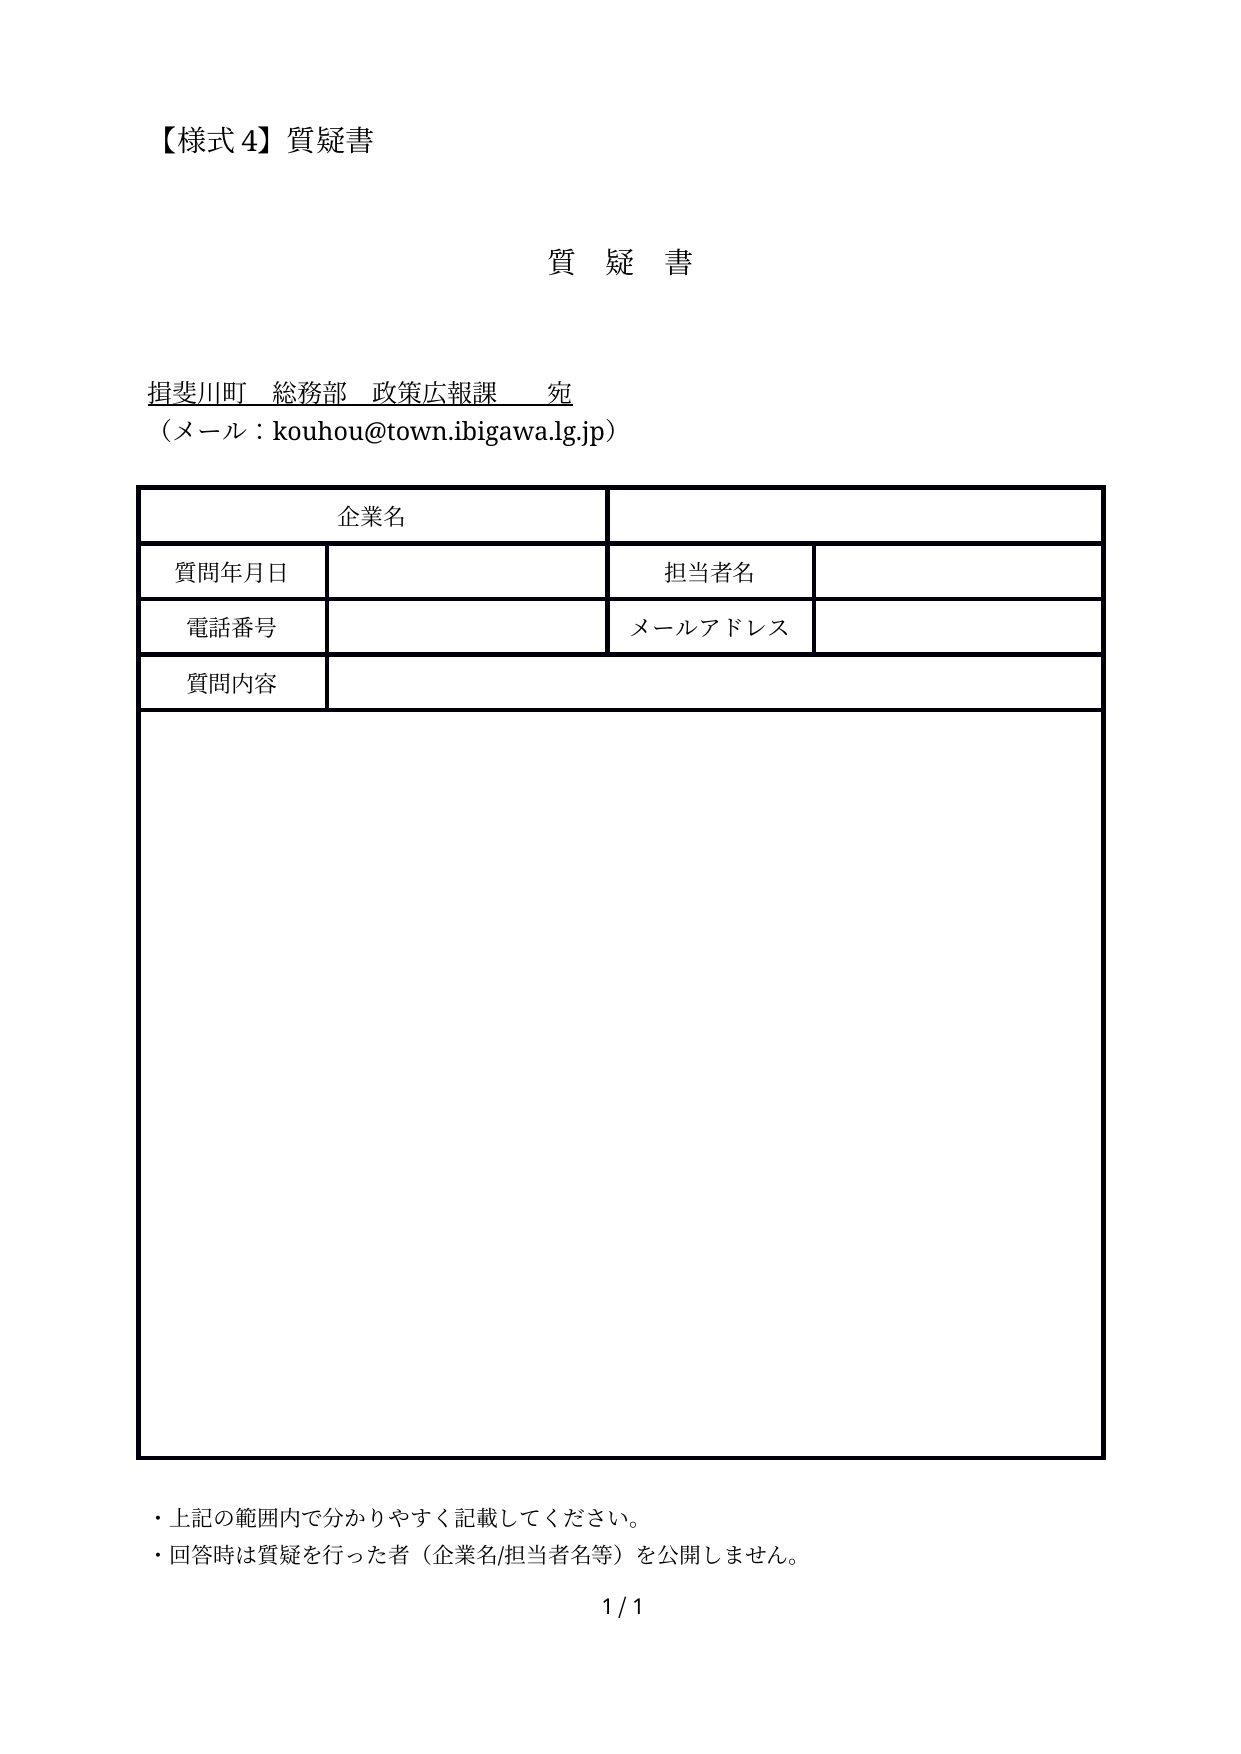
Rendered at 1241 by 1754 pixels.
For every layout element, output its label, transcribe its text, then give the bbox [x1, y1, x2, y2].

text ・上記の範囲内で分かりやすく記載してください。 [148, 1498, 1092, 1535]
text 揖斐川町 総務部 政策広報課 宛 [148, 373, 1092, 410]
table_header 企業名 [141, 490, 605, 541]
table_cell [816, 546, 1101, 596]
table_cell [329, 657, 1101, 707]
table_cell [329, 601, 605, 652]
table_cell メールアドレス [610, 601, 812, 652]
text ・回答時は質疑を行った者（企業名/担当者名等）を公開しません。 [148, 1535, 1092, 1573]
table_cell 電話番号 [141, 601, 325, 652]
table_cell 担当者名 [610, 546, 812, 596]
table_cell 質問年月日 [141, 546, 325, 596]
table_cell [141, 712, 1101, 1456]
table_header [610, 490, 1101, 541]
text （メール：kouhou@town.ibigawa.lg.jp） [148, 410, 1092, 448]
text 質 疑 書 [148, 223, 1092, 298]
table_cell 質問内容 [141, 657, 325, 707]
table_cell [816, 601, 1101, 652]
table_cell [329, 546, 605, 596]
